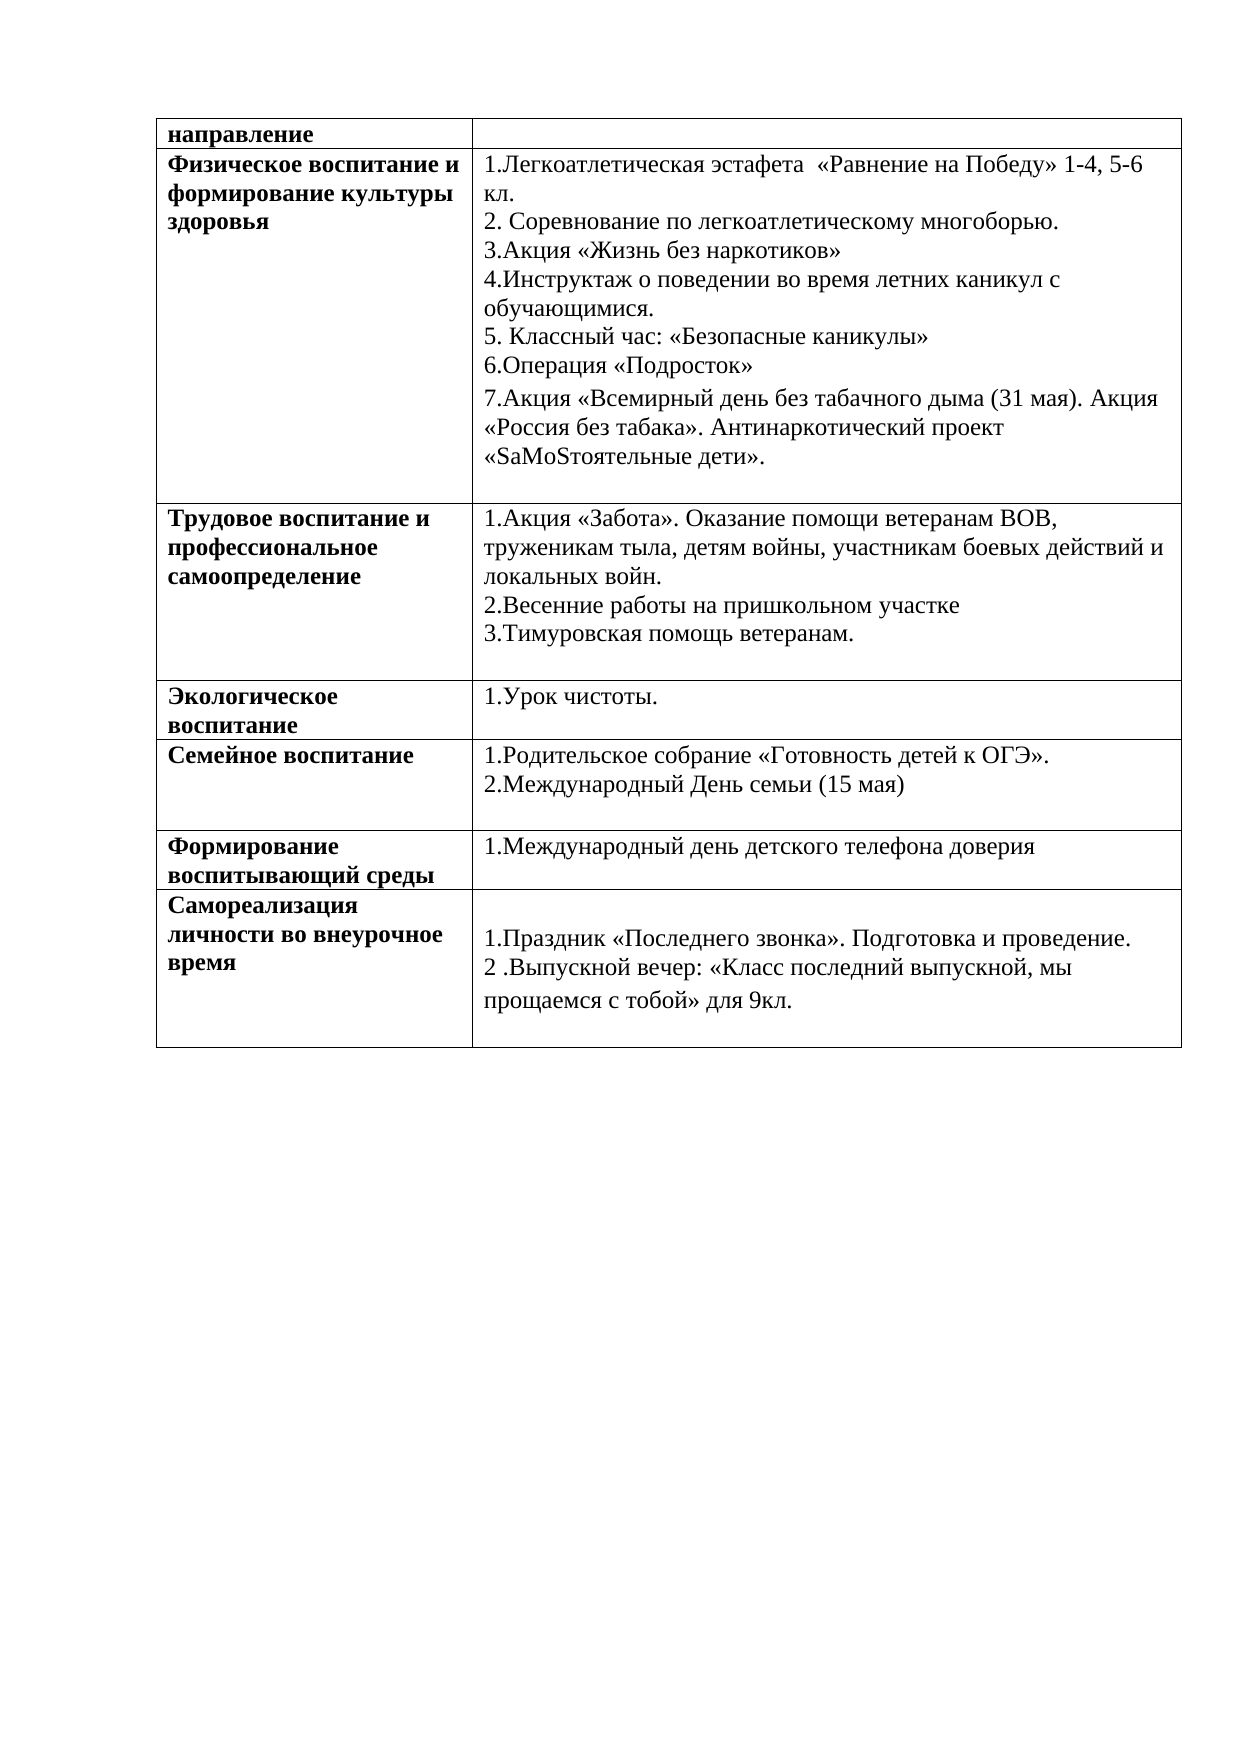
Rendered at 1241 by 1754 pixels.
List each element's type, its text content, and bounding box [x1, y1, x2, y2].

table_cell Формирование воспитывающий среды [157, 831, 472, 889]
table_cell 1.Легкоатлетическая эстафета «Равнение на Победу» 1-4, 5-6 кл. 2. Соревнование по легкоатлетическому многоборью. 3.Акция «Жизнь без наркотиков» 4.Инструктаж о поведении во время летних каникул с обучающимися. 5. Классный час: «Безопасные каникулы» 6.Операция «Подросток» 7.Акция «Всемирный день без табачного дыма (31 мая). Акция «Россия без табака». Антинаркотический проект «SаMоSтоятельные дети». [473, 149, 1181, 502]
table_cell Трудовое воспитание и профессиональное самоопределение [157, 504, 472, 680]
table_cell 1.Праздник «Последнего звонка». Подготовка и проведение. 2 .Выпускной вечер: «Класс последний выпускной, мы прощаемся с тобой» для 9кл. [473, 890, 1181, 1047]
table_cell Семейное воспитание [157, 740, 472, 830]
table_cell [473, 119, 1181, 148]
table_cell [157, 119, 472, 148]
table_cell Самореализация личности во внеурочное время [157, 890, 472, 1047]
table_cell 1.Урок чистоты. [473, 681, 1181, 739]
table_cell Физическое воспитание и формирование культуры здоровья [157, 149, 472, 502]
table_cell 1.Акция «Забота». Оказание помощи ветеранам ВОВ, труженикам тыла, детям войны, участникам боевых действий и локальных войн. 2.Весенние работы на пришкольном участке 3.Тимуровская помощь ветеранам. [473, 504, 1181, 680]
table_cell 1.Родительское собрание «Готовность детей к ОГЭ». 2.Международный День семьи (15 мая) [473, 740, 1181, 830]
table_cell Экологическое воспитание [157, 681, 472, 739]
table_cell 1.Международный день детского телефона доверия [473, 831, 1181, 889]
